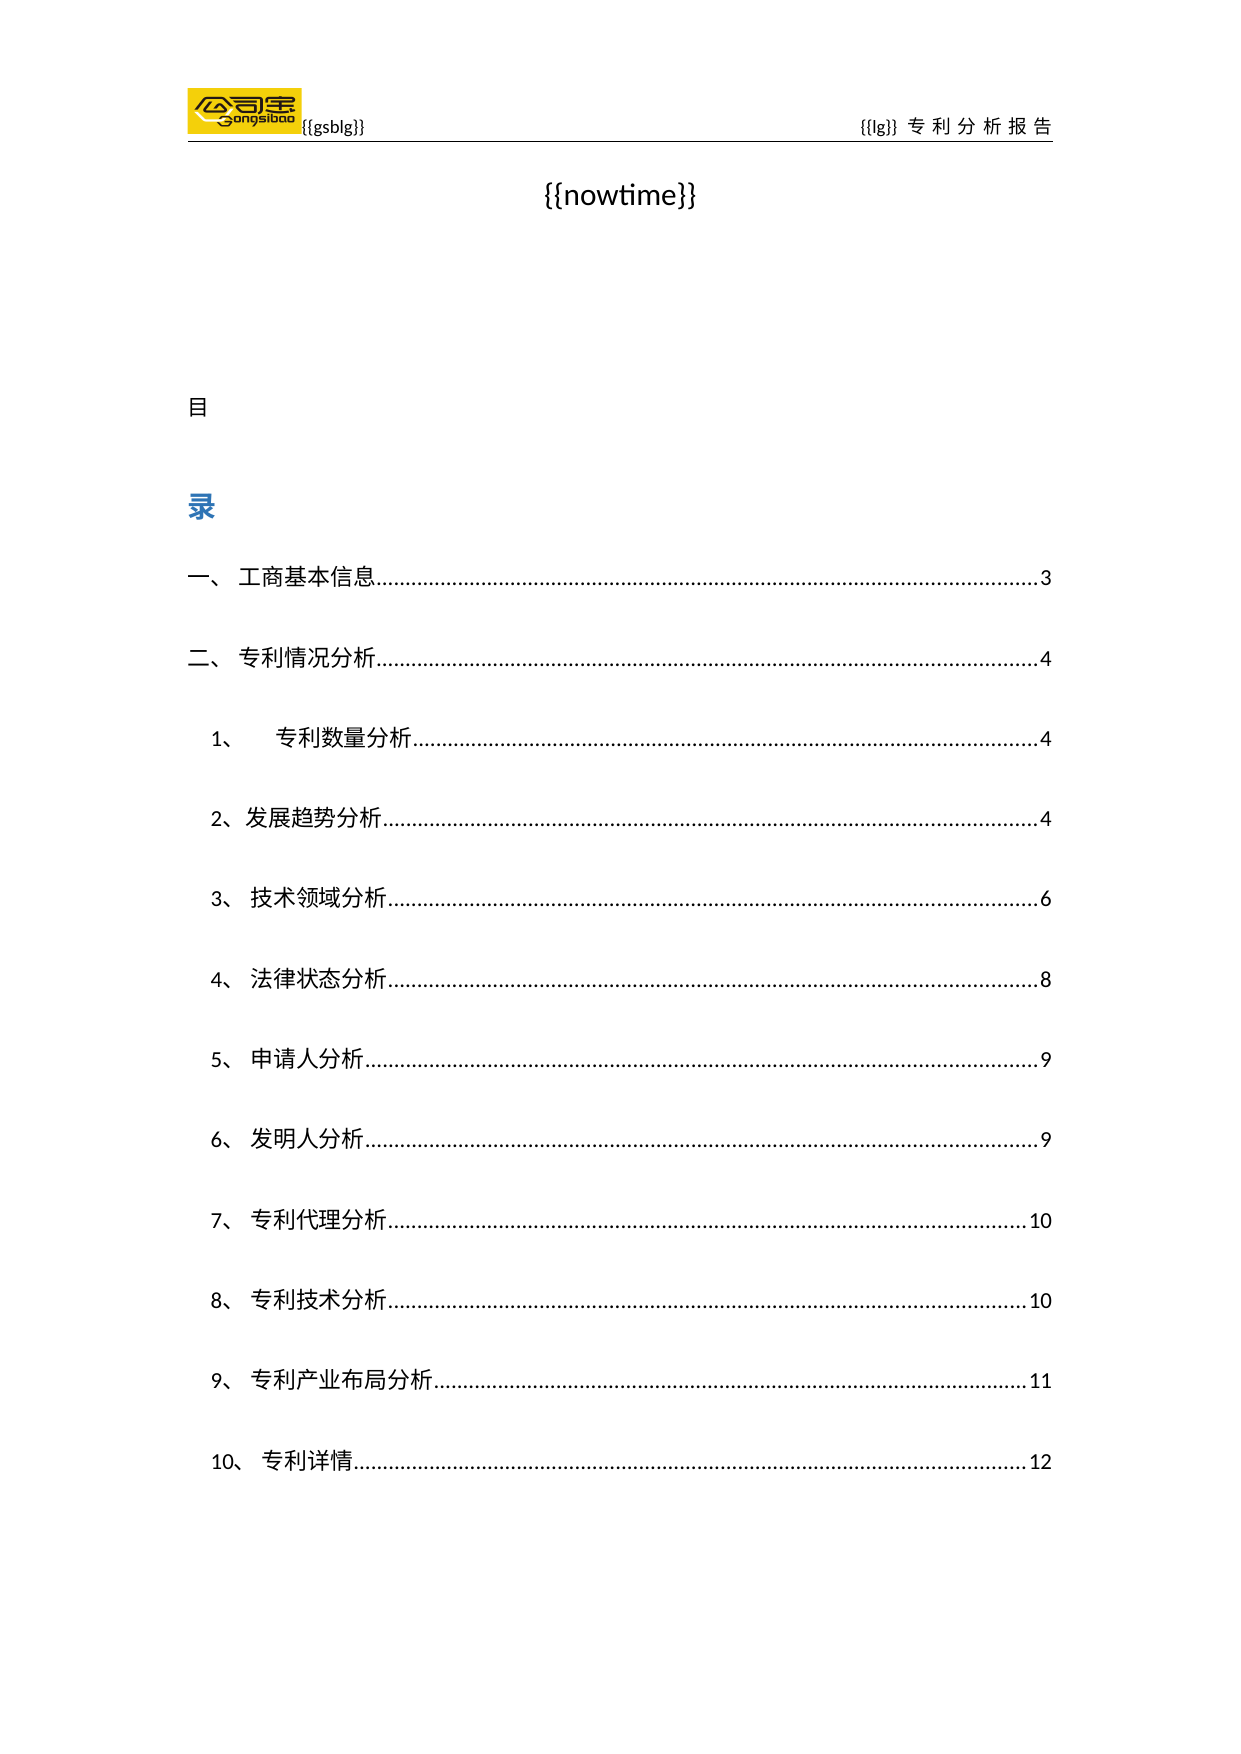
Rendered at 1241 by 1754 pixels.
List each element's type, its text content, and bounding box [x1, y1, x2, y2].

text {{nowtime}} [187, 162, 1053, 227]
picture [187, 88, 302, 134]
